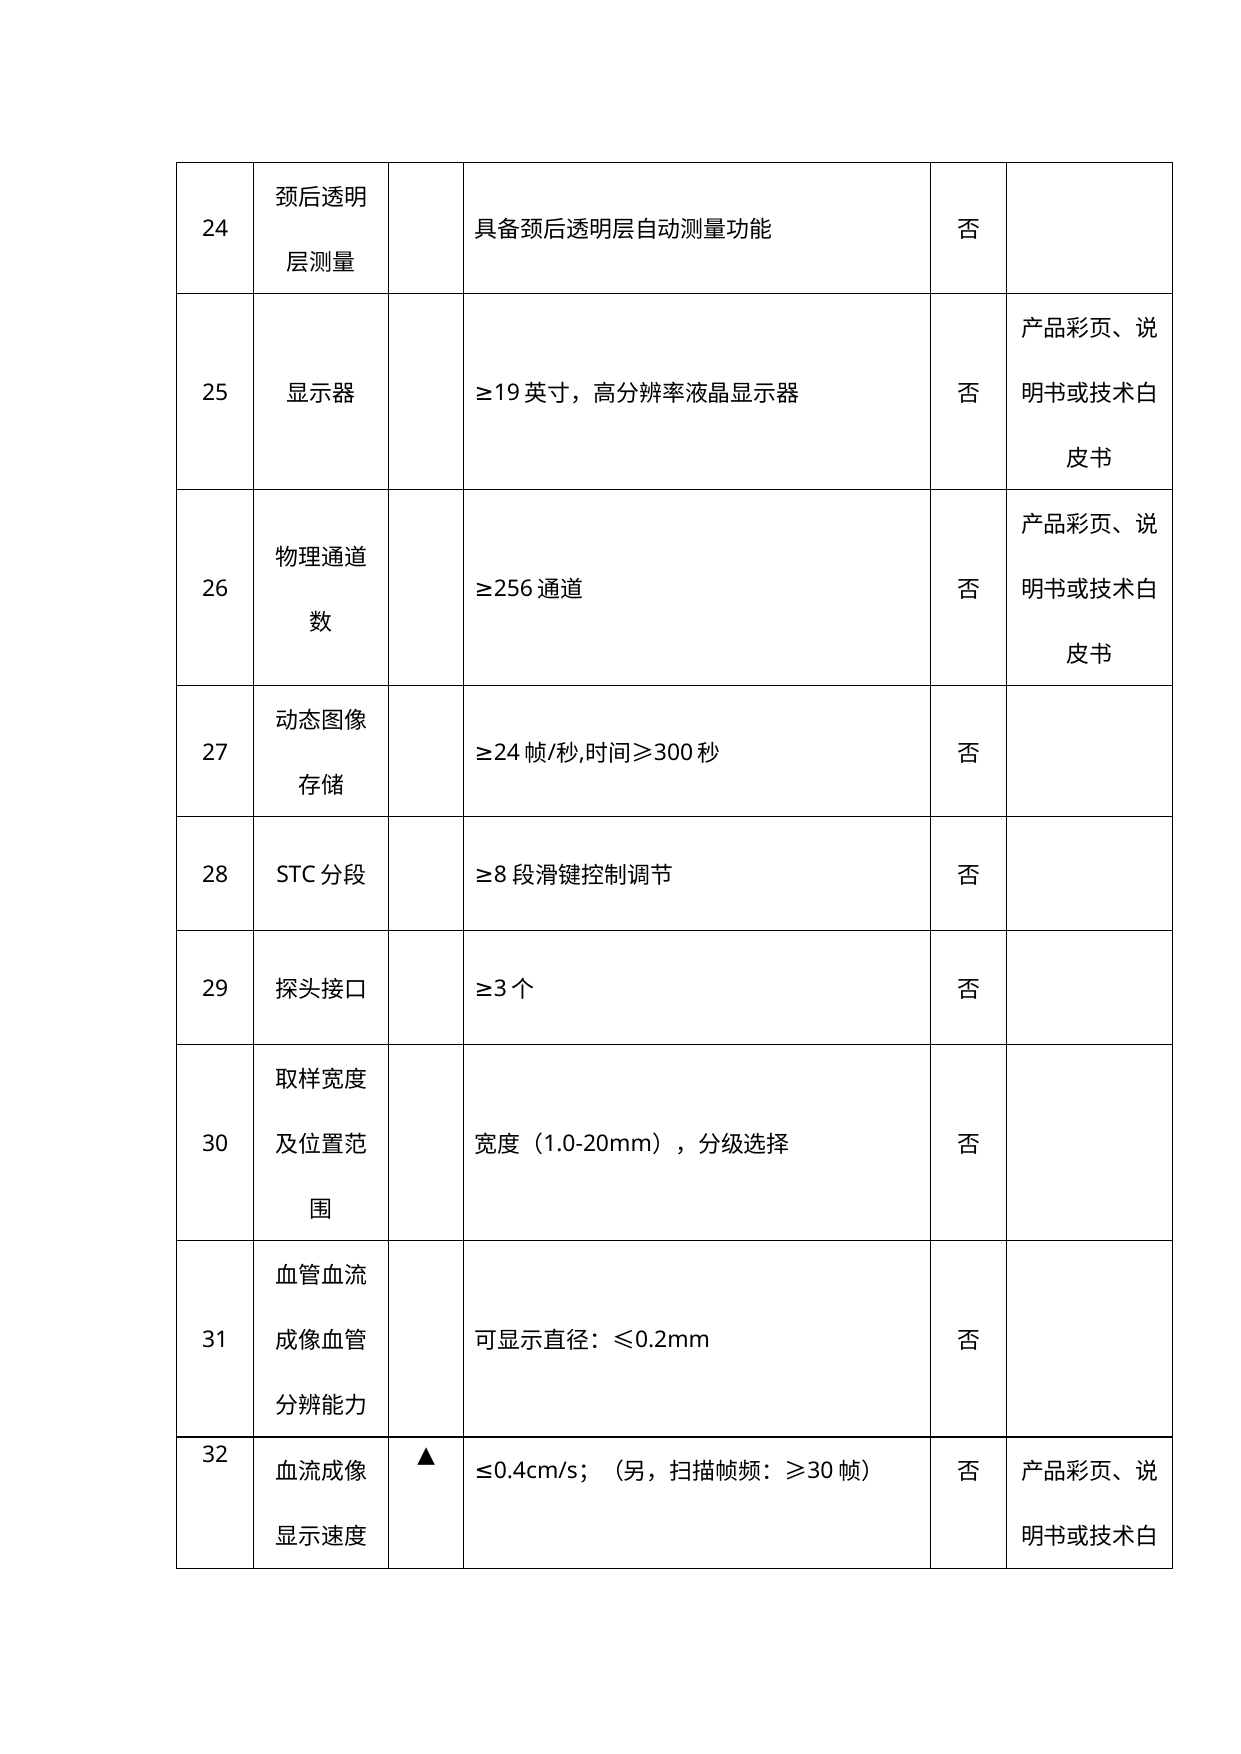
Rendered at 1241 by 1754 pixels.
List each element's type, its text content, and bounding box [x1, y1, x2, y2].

table_cell [389, 931, 463, 1044]
table_cell 取样宽度及位置范围 [254, 1045, 388, 1240]
table_cell 30 [177, 1045, 253, 1240]
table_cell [464, 1438, 930, 1567]
table_cell [389, 490, 463, 685]
table_cell [389, 163, 463, 293]
table_cell ≥8 段滑键控制调节 [464, 817, 930, 930]
table_cell 动态图像存储 [254, 686, 388, 816]
table_cell [389, 1241, 463, 1436]
table_cell 产品彩页、说明书或技术白皮书 [1007, 1438, 1172, 1567]
table_cell 28 [177, 817, 253, 930]
table_cell [1007, 1241, 1172, 1436]
table_cell 32 [177, 1438, 253, 1567]
table_cell 产品彩页、说明书或技术白皮书 [1007, 490, 1172, 685]
table_cell ≥256通道 [464, 490, 930, 685]
table_cell [389, 817, 463, 930]
table_cell [389, 294, 463, 489]
table_cell 血流成像显示速度 [254, 1438, 388, 1567]
table_cell 否 [931, 1241, 1006, 1436]
table_cell 否 [931, 1045, 1006, 1240]
table_cell [1007, 1045, 1172, 1240]
table_cell 颈后透明层测量 [254, 163, 388, 293]
table_cell 25 [177, 294, 253, 489]
table_cell 26 [177, 490, 253, 685]
table_cell [1007, 163, 1172, 293]
table_cell 否 [931, 686, 1006, 816]
table_cell [389, 686, 463, 816]
table_cell ≥19英寸，高分辨率液晶显示器 [464, 294, 930, 489]
table_cell STC分段 [254, 817, 388, 930]
table_cell 否 [931, 490, 1006, 685]
table_cell 否 [931, 163, 1006, 293]
table_cell 27 [177, 686, 253, 816]
table_cell [389, 1045, 463, 1240]
table_cell 29 [177, 931, 253, 1044]
table_cell 产品彩页、说明书或技术白皮书 [1007, 294, 1172, 489]
table_cell [1007, 931, 1172, 1044]
table_cell [1007, 817, 1172, 930]
table_cell [1007, 686, 1172, 816]
table_cell 否 [931, 1438, 1006, 1567]
table_cell ≥3个 [464, 931, 930, 1044]
table_cell 具备颈后透明层自动测量功能 [464, 163, 930, 293]
table_cell 血管血流成像血管分辨能力 [254, 1241, 388, 1436]
table_cell 否 [931, 931, 1006, 1044]
table_cell 31 [177, 1241, 253, 1436]
table_cell 24 [177, 163, 253, 293]
table_cell 显示器 [254, 294, 388, 489]
table_cell 宽度（1.0-20mm），分级选择 [464, 1045, 930, 1240]
table_cell 物理通道数 [254, 490, 388, 685]
table_cell ▲ [389, 1438, 463, 1567]
table_cell ≥24帧/秒,时间≥300秒 [464, 686, 930, 816]
table_cell 否 [931, 817, 1006, 930]
table_cell 否 [931, 294, 1006, 489]
table_cell 探头接口 [254, 931, 388, 1044]
table_cell 可显示直径：≤0.2mm [464, 1241, 930, 1436]
